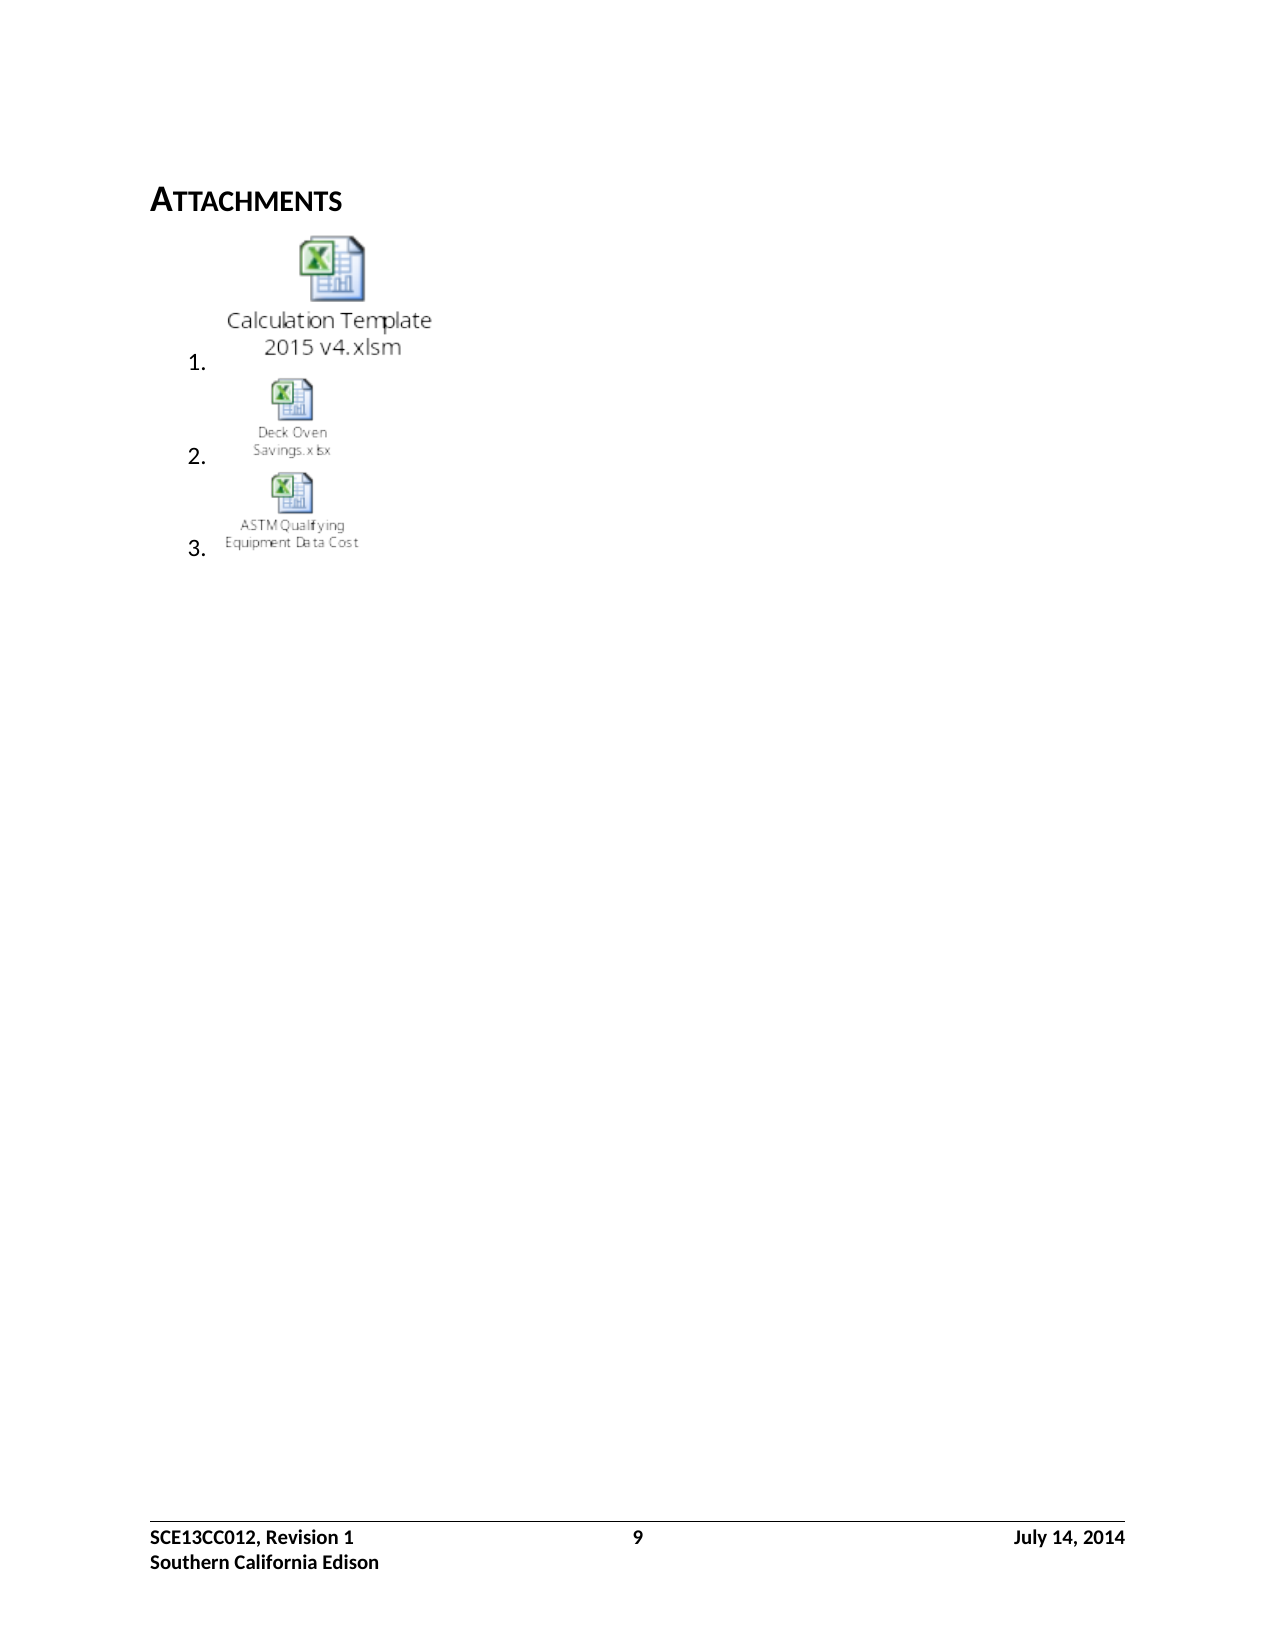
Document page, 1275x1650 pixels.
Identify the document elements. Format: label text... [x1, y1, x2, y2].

subtitle Attachments [150, 175, 1125, 221]
